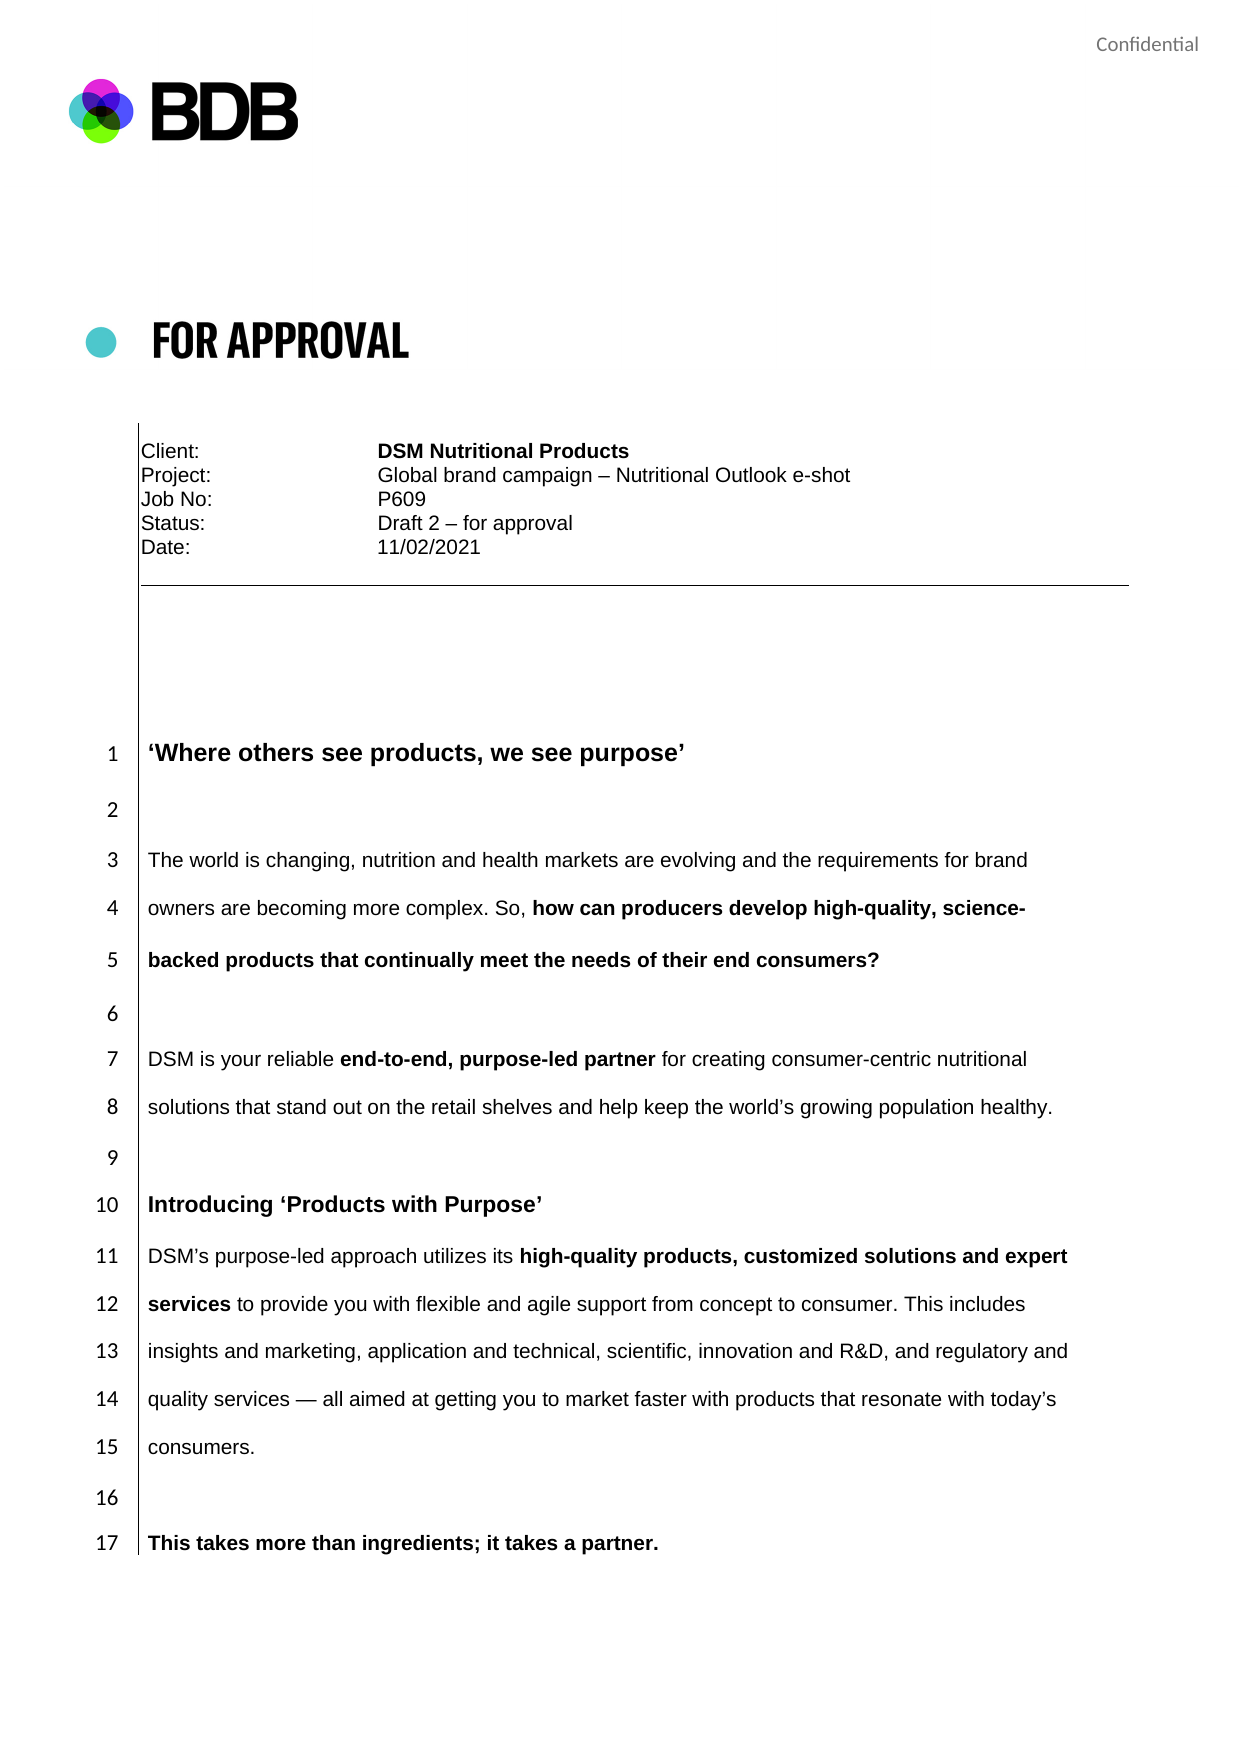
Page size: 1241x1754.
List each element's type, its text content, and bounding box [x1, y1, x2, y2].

text Introducing ‘Products with Purpose’ [139, 1191, 1092, 1217]
text DSM’s purpose-led approach utilizes its high-quality products, customized solutions and expert services to provide you with flexible and agile support from concept to consumer. This includes insights and marketing, application and technical, scientific, innovation and R&D, and regulatory and quality services — all aimed at getting you to market faster with products that resonate with today’s consumers. [139, 1243, 1092, 1459]
text The world is changing, nutrition and health markets are evolving and the requirements for brand owners are becoming more complex. So, how can producers develop high-quality, science-backed products that continually meet the needs of their end consumers? [139, 848, 1092, 973]
text This takes more than ingredients; it takes a partner. [139, 1531, 1092, 1555]
picture [4, 4, 1240, 370]
text DSM is your reliable end-to-end, purpose-led partner for creating consumer-centric nutritional solutions that stand out on the retail shelves and help keep the world’s growing population healthy. [139, 1047, 1092, 1119]
text ‘Where others see products, we see purpose’ [148, 586, 1092, 767]
text ‘Where others see products, we see purpose’ [148, 422, 1092, 585]
